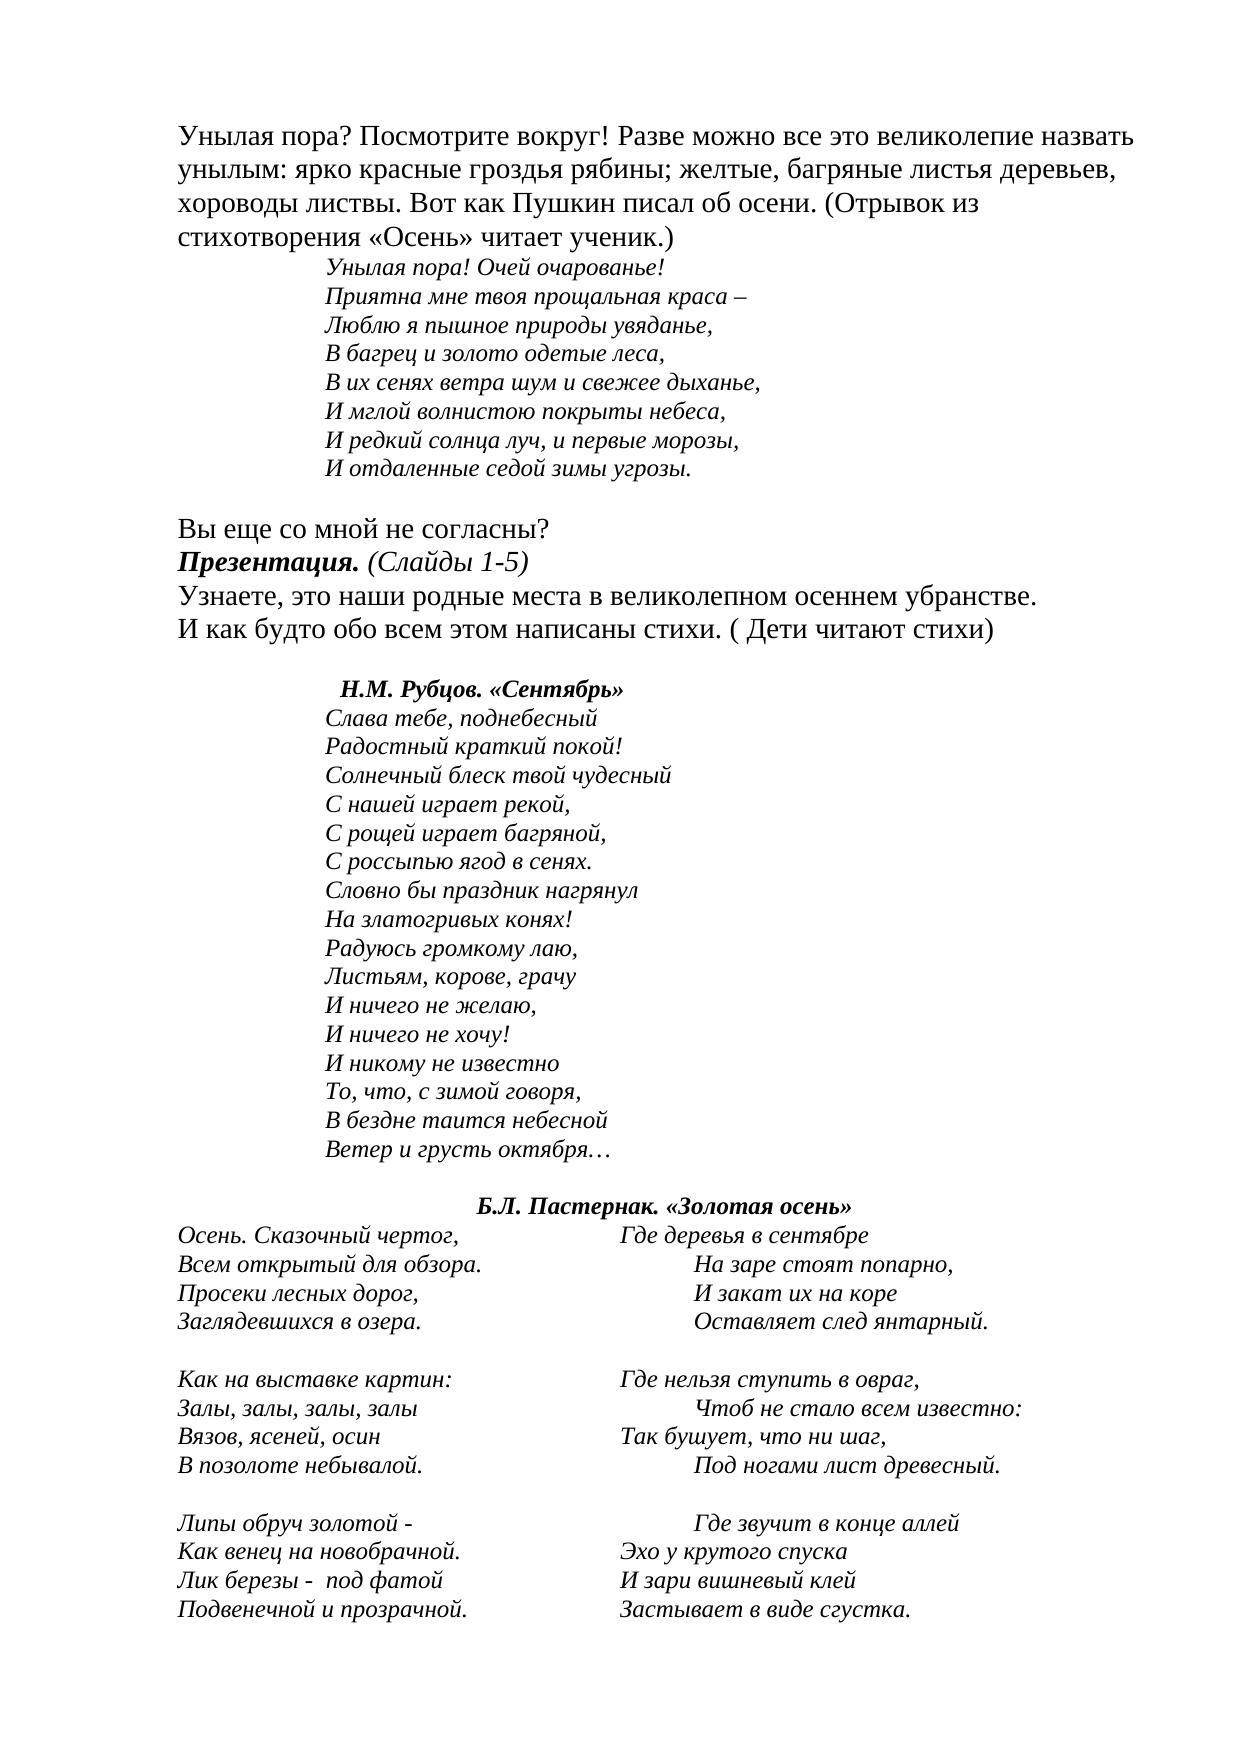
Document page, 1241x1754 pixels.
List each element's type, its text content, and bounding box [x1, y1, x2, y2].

text И ничего не хочу! [177, 1019, 1152, 1048]
text В позолоте небывалой. Под ногами лист древесный. [177, 1450, 1152, 1479]
text Солнечный блеск твой чудесный [177, 760, 1152, 789]
text Узнаете, это наши родные места в великолепном осеннем убранстве. [177, 578, 1152, 612]
text С нашей играет рекой, [177, 789, 1152, 818]
text И как будто обо всем этом написаны стихи. ( Дети читают стихи) [177, 612, 1152, 645]
text Листьям, корове, грачу [177, 961, 1152, 990]
text Залы, залы, залы, залы Чтоб не стало всем известно: [177, 1393, 1152, 1421]
text На златогривых конях! [177, 904, 1152, 933]
text Подвенечной и прозрачной. Застывает в виде сгустка. [177, 1594, 1152, 1623]
text Заглядевшихся в озера. Оставляет след янтарный. [177, 1306, 1152, 1335]
text И никому не известно [177, 1048, 1152, 1076]
text И ничего не желаю, [177, 990, 1152, 1019]
text Лик березы - под фатой И зари вишневый клей [177, 1565, 1152, 1594]
text С россыпью ягод в сенях. [177, 846, 1152, 875]
text Радуюсь громкому лаю, [177, 933, 1152, 961]
text В бездне таится небесной [177, 1105, 1152, 1134]
text Липы обруч золотой - Где звучит в конце аллей [177, 1508, 1152, 1536]
text Презентация. (Слайды 1-5) [177, 544, 1152, 578]
text Унылая пора? Посмотрите вокруг! Разве можно все это великолепие назвать унылым: ярко красные гроздья рябины; желтые, багряные листья деревьев, хороводы листвы. Вот как Пушкин писал об осени. (Отрывок из стихотворения «Осень» читает ученик.) [177, 118, 1152, 252]
text Слава тебе, поднебесный [177, 703, 1152, 731]
text Как на выставке картин: Где нельзя ступить в овраг, [177, 1364, 1152, 1393]
text Ветер и грусть октября… [177, 1134, 1152, 1163]
text Н.М. Рубцов. «Сентябрь» [177, 674, 1152, 703]
text Унылая пора! Очей очарованье! [177, 252, 1152, 281]
text И мглой волнистою покрыты небеса, [177, 396, 1152, 425]
text В их сенях ветра шум и свежее дыханье, [177, 367, 1152, 396]
text Люблю я пышное природы увяданье, [177, 310, 1152, 338]
text Вы еще со мной не согласны? [177, 511, 1152, 544]
text То, что, с зимой говоря, [177, 1076, 1152, 1105]
text Б.Л. Пастернак. «Золотая осень» [177, 1191, 1152, 1220]
text В багрец и золото одетые леса, [177, 338, 1152, 367]
text Осень. Сказочный чертог, Где деревья в сентябре [177, 1220, 1152, 1249]
text Радостный краткий покой! [177, 731, 1152, 760]
text Вязов, ясеней, осин Так бушует, что ни шаг, [177, 1421, 1152, 1450]
text Просеки лесных дорог, И закат их на коре [177, 1278, 1152, 1306]
text Всем открытый для обзора. На заре стоят попарно, [177, 1249, 1152, 1278]
text И редкий солнца луч, и первые морозы, [177, 425, 1152, 453]
text И отдаленные седой зимы угрозы. [177, 453, 1152, 482]
text Приятна мне твоя прощальная краса – [177, 281, 1152, 310]
text Как венец на новобрачной. Эхо у крутого спуска [177, 1536, 1152, 1565]
text Словно бы праздник нагрянул [177, 875, 1152, 904]
text С рощей играет багряной, [177, 818, 1152, 846]
